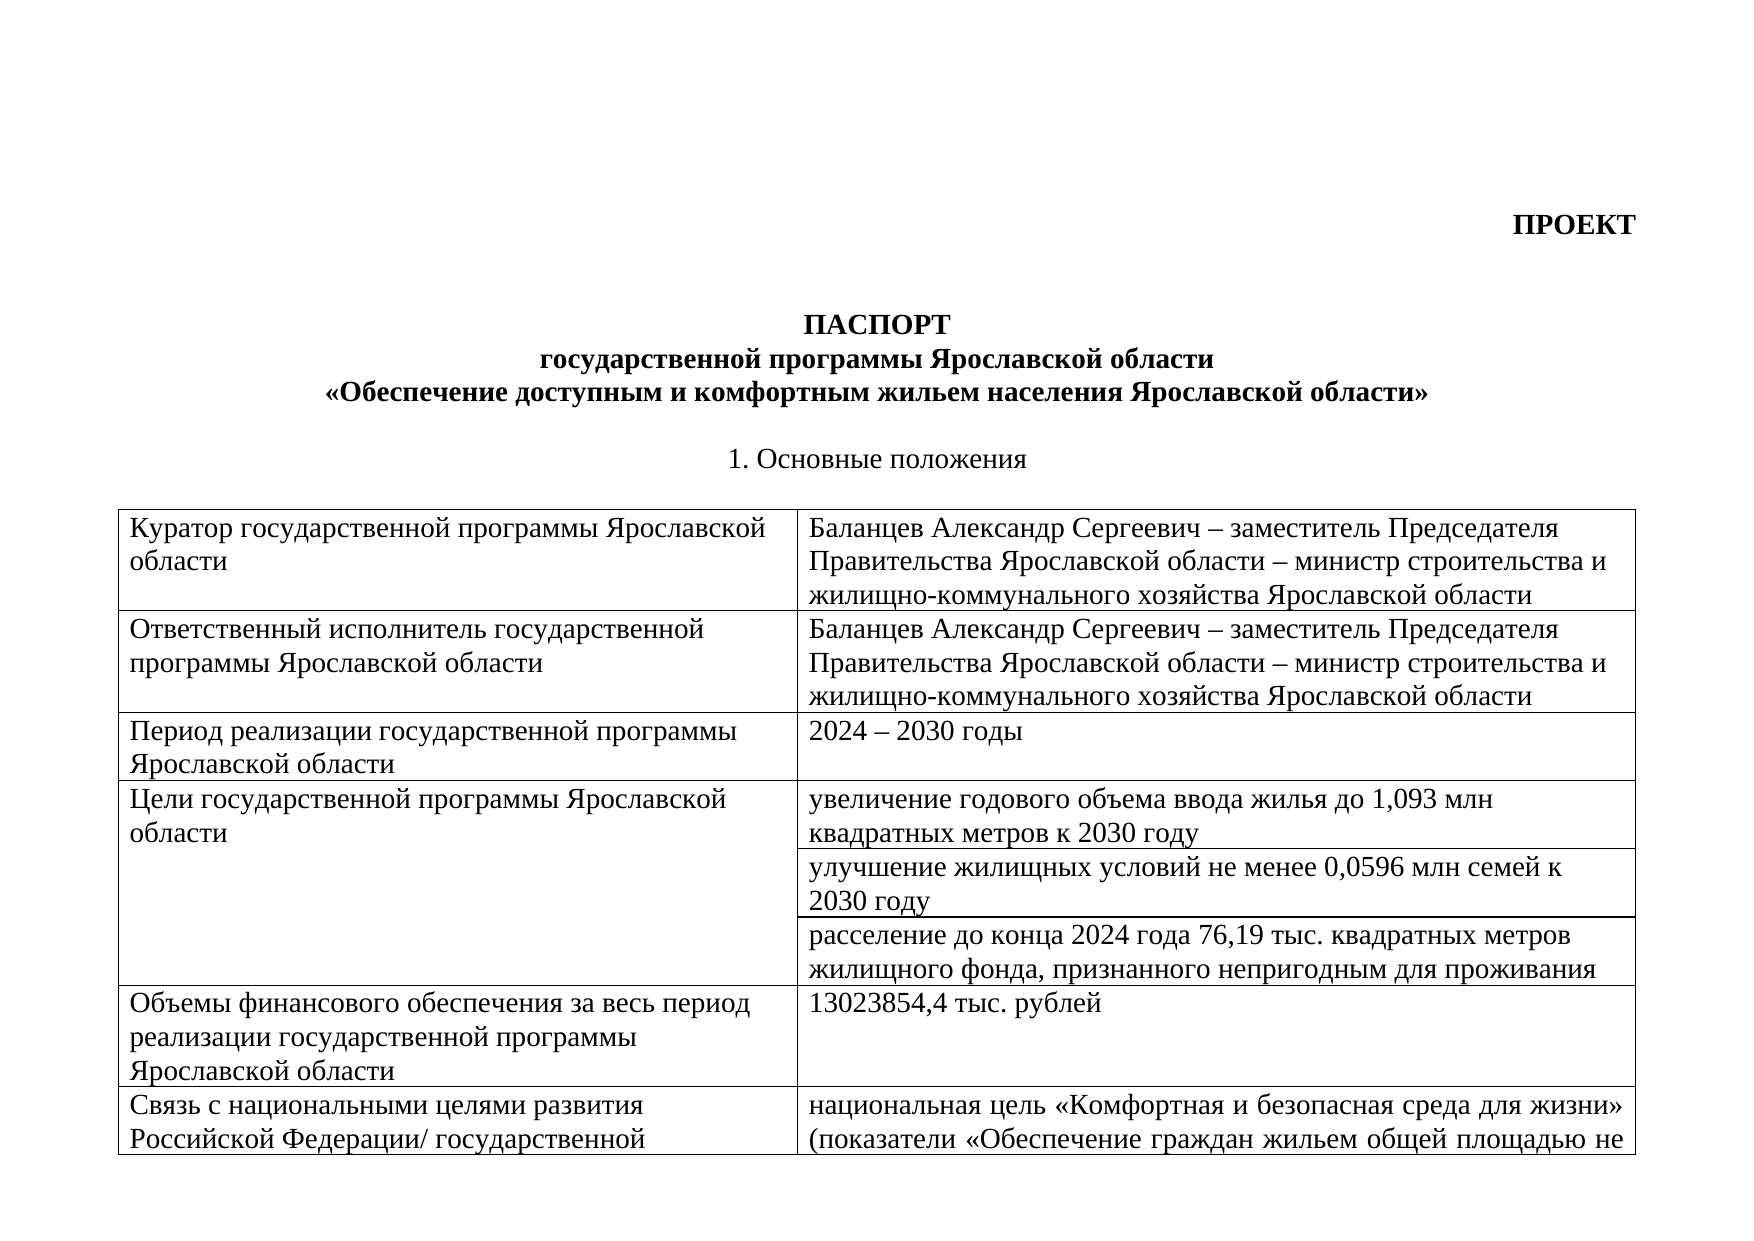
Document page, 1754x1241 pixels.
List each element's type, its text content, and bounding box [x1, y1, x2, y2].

text 1. Основные положения [118, 442, 1636, 475]
table_cell Объемы финансового обеспечения за весь период реализации государственной программы Ярославской области [119, 986, 797, 1086]
table_cell 2024 – 2030 годы [798, 713, 1635, 780]
table_header Куратор государственной программы Ярославской области [119, 510, 797, 610]
table_cell увеличение годового объема ввода жилья до 1,093 млн квадратных метров к 2030 году [798, 781, 1635, 848]
text «Обеспечение доступным и комфортным жильем населения Ярославской области» [118, 374, 1636, 408]
table_cell Цели государственной программы Ярославской области [119, 781, 797, 984]
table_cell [119, 1087, 797, 1154]
table_cell Период реализации государственной программы Ярославской области [119, 713, 797, 780]
table_header Баланцев Александр Сергеевич – заместитель Председателя Правительства Ярославской области – министр строительства и жилищно-коммунального хозяйства Ярославской области [798, 510, 1635, 610]
table_cell улучшение жилищных условий не менее 0,0596 млн семей к 2030 году [798, 849, 1635, 916]
text государственной программы Ярославской области [118, 341, 1636, 374]
text ПРОЕКТ [118, 207, 1636, 240]
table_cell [798, 1087, 1635, 1154]
table_cell Баланцев Александр Сергеевич – заместитель Председателя Правительства Ярославской области – министр строительства и жилищно-коммунального хозяйства Ярославской области [798, 611, 1635, 712]
table_cell 13023854,4 тыс. рублей [798, 986, 1635, 1086]
table_cell Ответственный исполнитель государственной программы Ярославской области [119, 611, 797, 712]
table_cell расселение до конца 2024 года 76,19 тыс. квадратных метров жилищного фонда, признанного непригодным для проживания [798, 918, 1635, 984]
text ПАСПОРТ [118, 307, 1636, 341]
